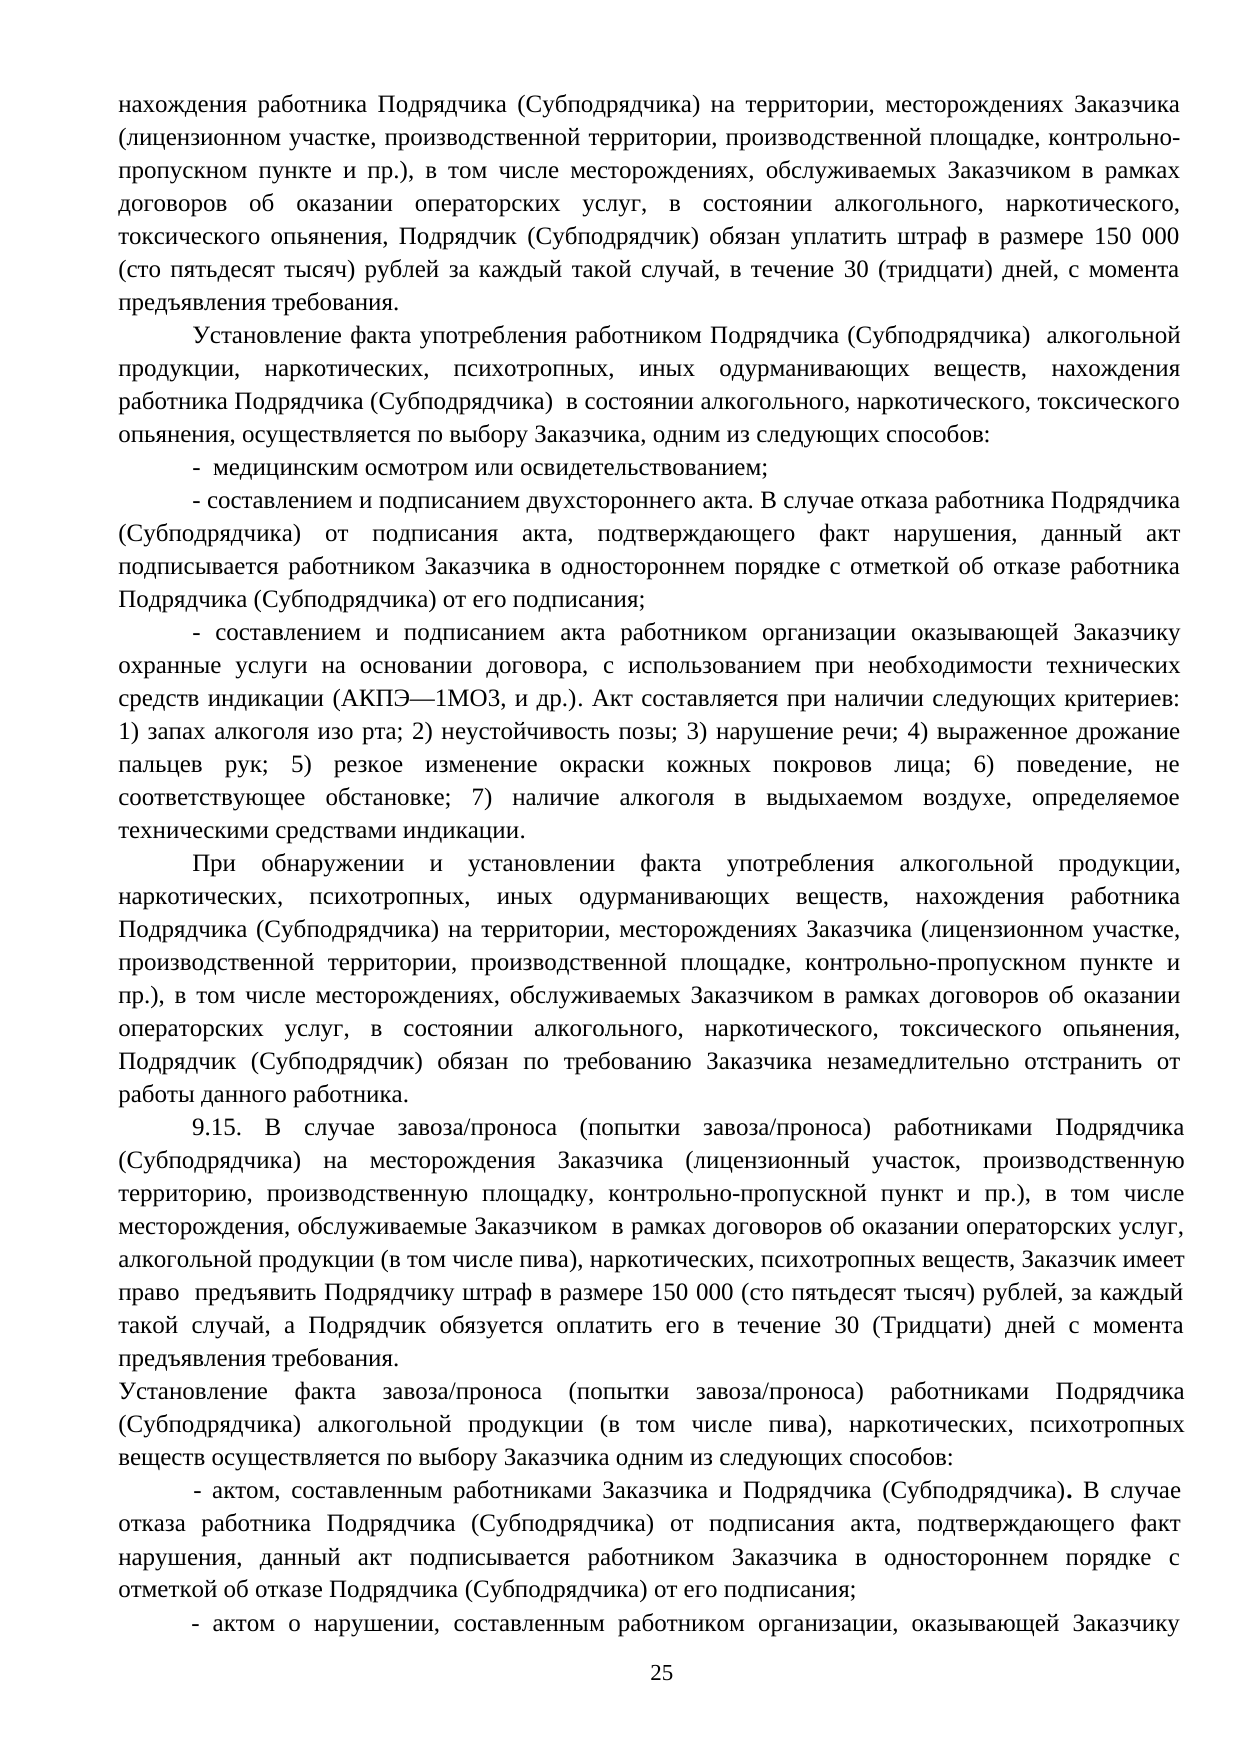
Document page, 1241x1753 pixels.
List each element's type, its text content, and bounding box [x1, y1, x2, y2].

text 9.15. В случае завоза/проноса (попытки завоза/проноса) работниками Подрядчика (Субподрядчика) на месторождения Заказчика (лицензионный участок, производственную территорию, производственную площадку, контрольно-пропускной пункт и пр.), в том числе месторождения, обслуживаемые Заказчиком в рамках договоров об оказании операторских услуг, алкогольной продукции (в том числе пива), наркотических, психотропных веществ, Заказчик имеет право предъявить Подрядчику штраф в размере 150 000 (сто пятьдесят тысяч) рублей, за каждый такой случай, а Подрядчик обязуется оплатить его в течение 30 (Тридцати) дней с момента предъявления требования. [118, 1112, 1186, 1372]
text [118, 1608, 1181, 1636]
text Установление факта завоза/проноса (попытки завоза/проноса) работниками Подрядчика (Субподрядчика) алкогольной продукции (в том числе пива), наркотических, психотропных веществ осуществляется по выбору Заказчика одним из следующих способов: [118, 1376, 1186, 1471]
text - медицинским осмотром или освидетельствованием; [118, 452, 1181, 481]
text При обнаружении и установлении факта употребления алкогольной продукции, наркотических, психотропных, иных одурманивающих веществ, нахождения работника Подрядчика (Субподрядчика) на территории, месторождениях Заказчика (лицензионном участке, производственной территории, производственной площадке, контрольно-пропускном пункте и пр.), в том числе месторождениях, обслуживаемых Заказчиком в рамках договоров об оказании операторских услуг, в состоянии алкогольного, наркотического, токсического опьянения, Подрядчик (Субподрядчик) обязан по требованию Заказчика незамедлительно отстранить от работы данного работника. [118, 848, 1181, 1108]
text - составлением и подписанием акта работником организации оказывающей Заказчику охранные услуги на основании договора, с использованием при необходимости технических средств индикации (АКПЭ—1МО3, и др.). Акт составляется при наличии следующих критериев: 1) запах алкоголя изо рта; 2) неустойчивость позы; 3) нарушение речи; 4) выраженное дрожание пальцев рук; 5) резкое изменение окраски кожных покровов лица; 6) поведение, не соответствующее обстановке; 7) наличие алкоголя в выдыхаемом воздухе, определяемое техническими средствами индикации. [118, 617, 1181, 844]
text Установление факта употребления работником Подрядчика (Субподрядчика) алкогольной продукции, наркотических, психотропных, иных одурманивающих веществ, нахождения работника Подрядчика (Субподрядчика) в состоянии алкогольного, наркотического, токсического опьянения, осуществляется по выбору Заказчика, одним из следующих способов: [118, 320, 1181, 448]
text - составлением и подписанием двухстороннего акта. В случае отказа работника Подрядчика (Субподрядчика) от подписания акта, подтверждающего факт нарушения, данный акт подписывается работником Заказчика в одностороннем порядке с отметкой об отказе работника Подрядчика (Субподрядчика) от его подписания; [118, 485, 1181, 613]
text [118, 89, 1181, 316]
